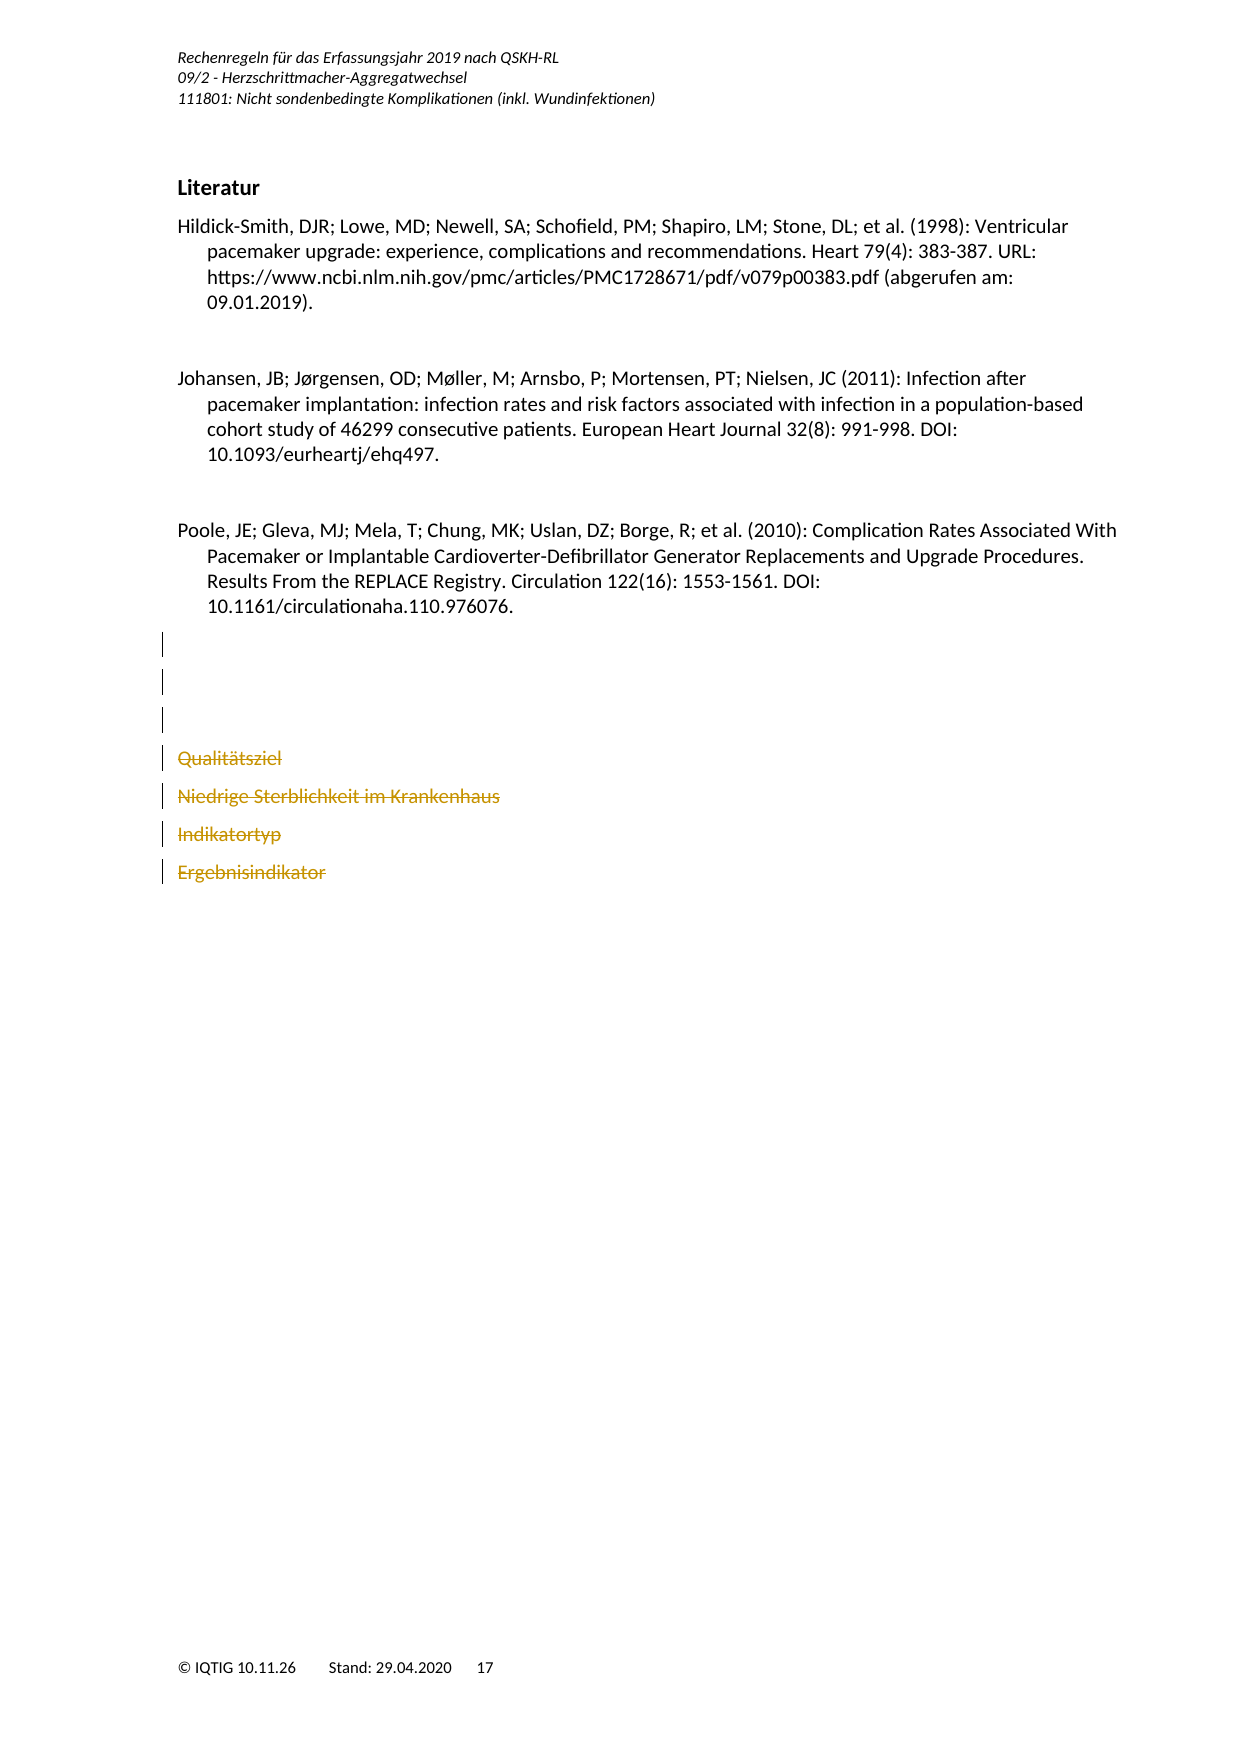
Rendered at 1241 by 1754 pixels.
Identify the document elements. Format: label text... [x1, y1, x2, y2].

text Hildick-Smith, DJR; Lowe, MD; Newell, SA; Schofield, PM; Shapiro, LM; Stone, DL; et al. (1998): Ventricular pacemaker upgrade: experience, complications and recommendations. Heart 79(4): 383-387. URL: https://www.ncbi.nlm.nih.gov/pmc/articles/PMC1728671/pdf/v079p00383.pdf (abgerufen am: 09.01.2019). [177, 213, 1122, 315]
text Johansen, JB; Jørgensen, OD; Møller, M; Arnsbo, P; Mortensen, PT; Nielsen, JC (2011): Infection after pacemaker implantation: infection rates and risk factors associated with infection in a population-based cohort study of 46299 consecutive patients. European Heart Journal 32(8): 991-998. DOI: 10.1093/eurheartj/ehq497. [177, 365, 1122, 467]
text Poole, JE; Gleva, MJ; Mela, T; Chung, MK; Uslan, DZ; Borge, R; et al. (2010): Complication Rates Associated With Pacemaker or Implantable Cardioverter-Defibrillator Generator Replacements and Upgrade Procedures. Results From the REPLACE Registry. Circulation 122(16): 1553-1561. DOI: 10.1161/circulationaha.110.976076. [177, 517, 1122, 619]
text Literatur [177, 173, 1122, 201]
